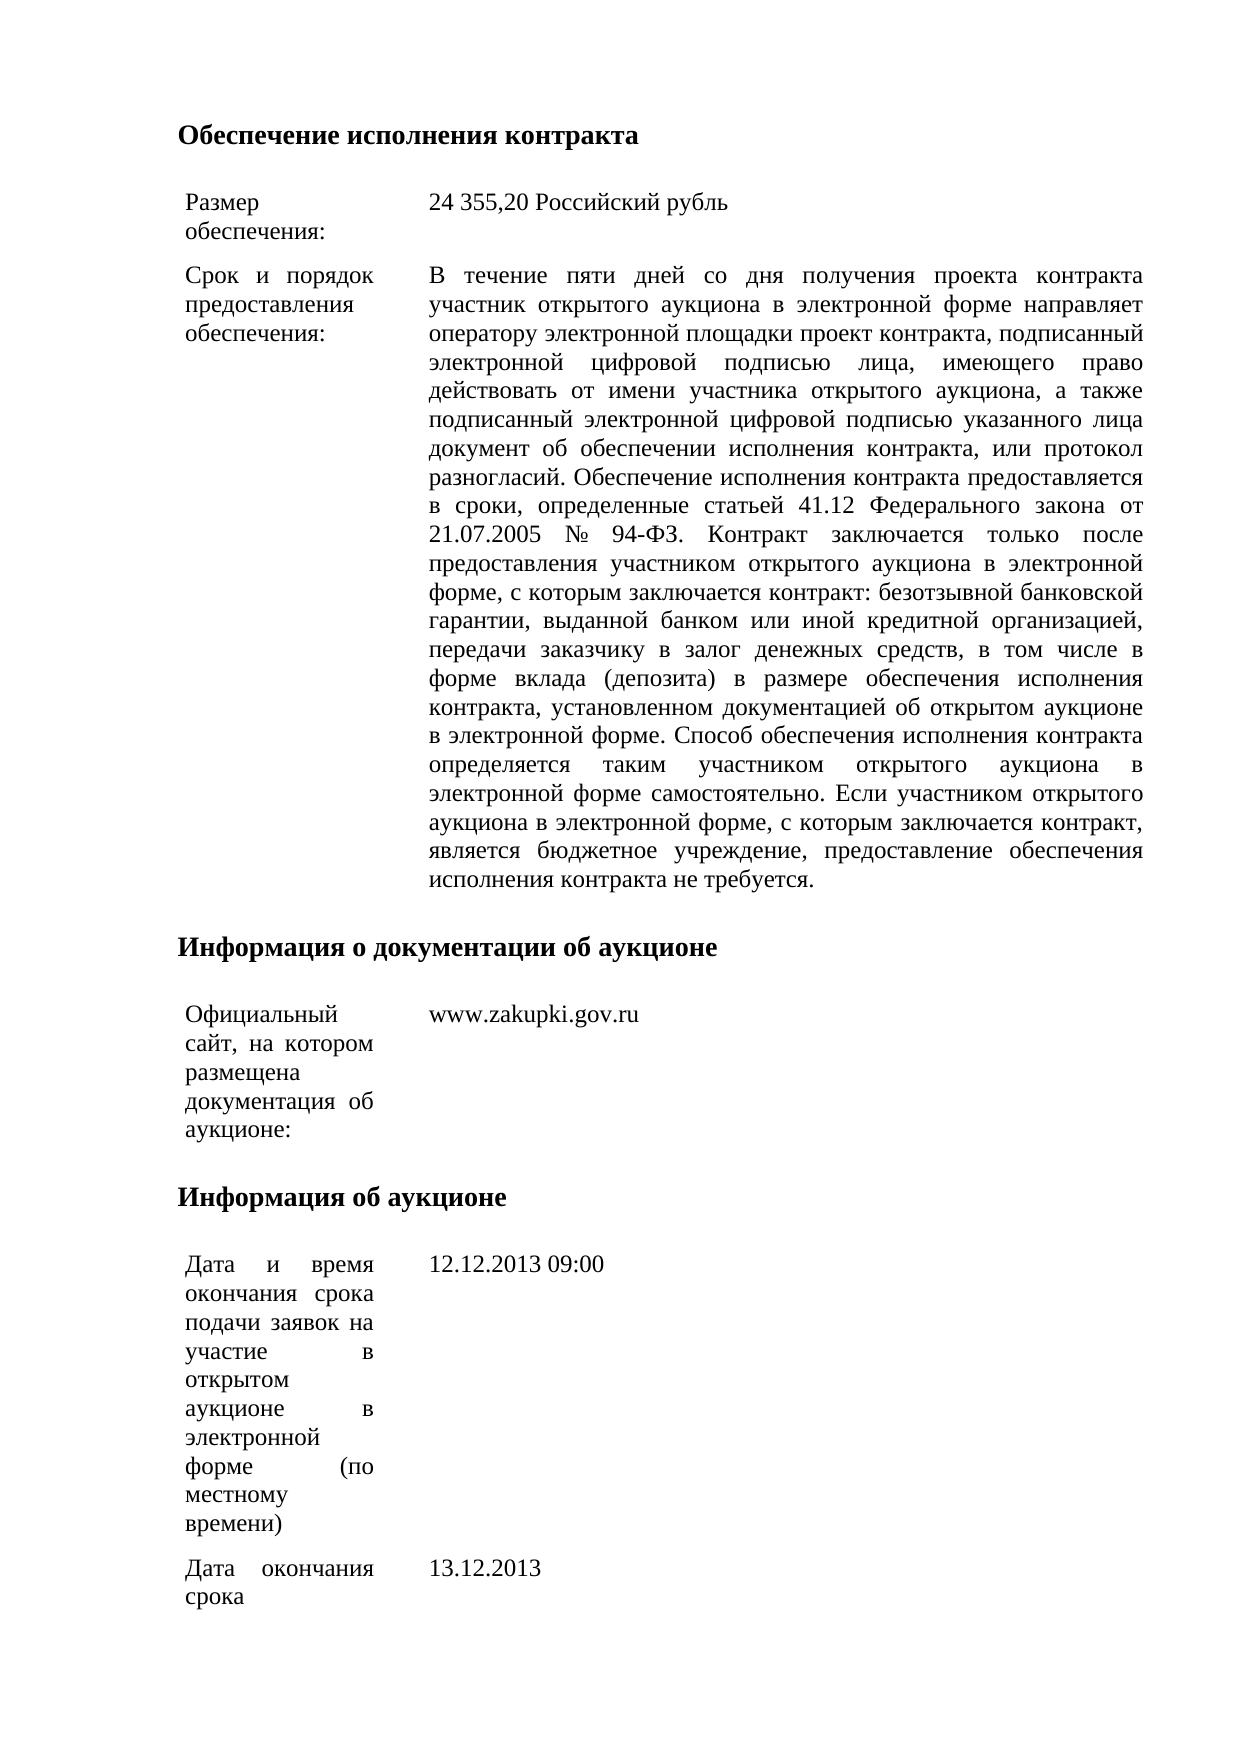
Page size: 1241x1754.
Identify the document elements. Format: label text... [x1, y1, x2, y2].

table_header www.zakupki.gov.ru [421, 992, 1152, 1151]
text Информация об аукционе [177, 1180, 1152, 1213]
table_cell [177, 1545, 421, 1618]
table_header Официальный сайт, на котором размещена документация об аукционе: [177, 992, 421, 1151]
table_cell В течение пяти дней со дня получения проекта контракта участник открытого аукциона в электронной форме направляет оператору электронной площадки проект контракта, подписанный электронной цифровой подписью лица, имеющего право действовать от имени участника открытого аукциона, а также подписанный электронной цифровой подписью указанного лица документ об обеспечении исполнения контракта, или протокол разногласий. Обеспечение исполнения контракта предоставляется в сроки, определенные статьей 41.12 Федерального закона от 21.07.2005 № 94-ФЗ. Контракт заключается только после предоставления участником открытого аукциона в электронной форме, с которым заключается контракт: безотзывной банковской гарантии, выданной банком или иной кредитной организацией, передачи заказчику в залог денежных средств, в том числе в форме вклада (депозита) в размере обеспечения исполнения контракта, установленном документацией об открытом аукционе в электронной форме. Способ обеспечения исполнения контракта определяется таким участником открытого аукциона в электронной форме самостоятельно. Если участником открытого аукциона в электронной форме, с которым заключается контракт, является бюджетное учреждение, предоставление обеспечения исполнения контракта не требуется. [421, 253, 1152, 901]
table_header Дата и время окончания срока подачи заявок на участие в открытом аукционе в электронной форме (по местному времени) [177, 1242, 421, 1545]
table_header 12.12.2013 09:00 [421, 1242, 1152, 1545]
table_cell Срок и порядок предоставления обеспечения: [177, 253, 421, 901]
text Информация о документации об аукционе [177, 930, 1152, 962]
text Обеспечение исполнения контракта [177, 118, 1152, 151]
table_cell 13.12.2013 [421, 1545, 1152, 1618]
table_header 24 355,20 Российский рубль [421, 180, 1152, 253]
table_header Размер обеспечения: [177, 180, 421, 253]
